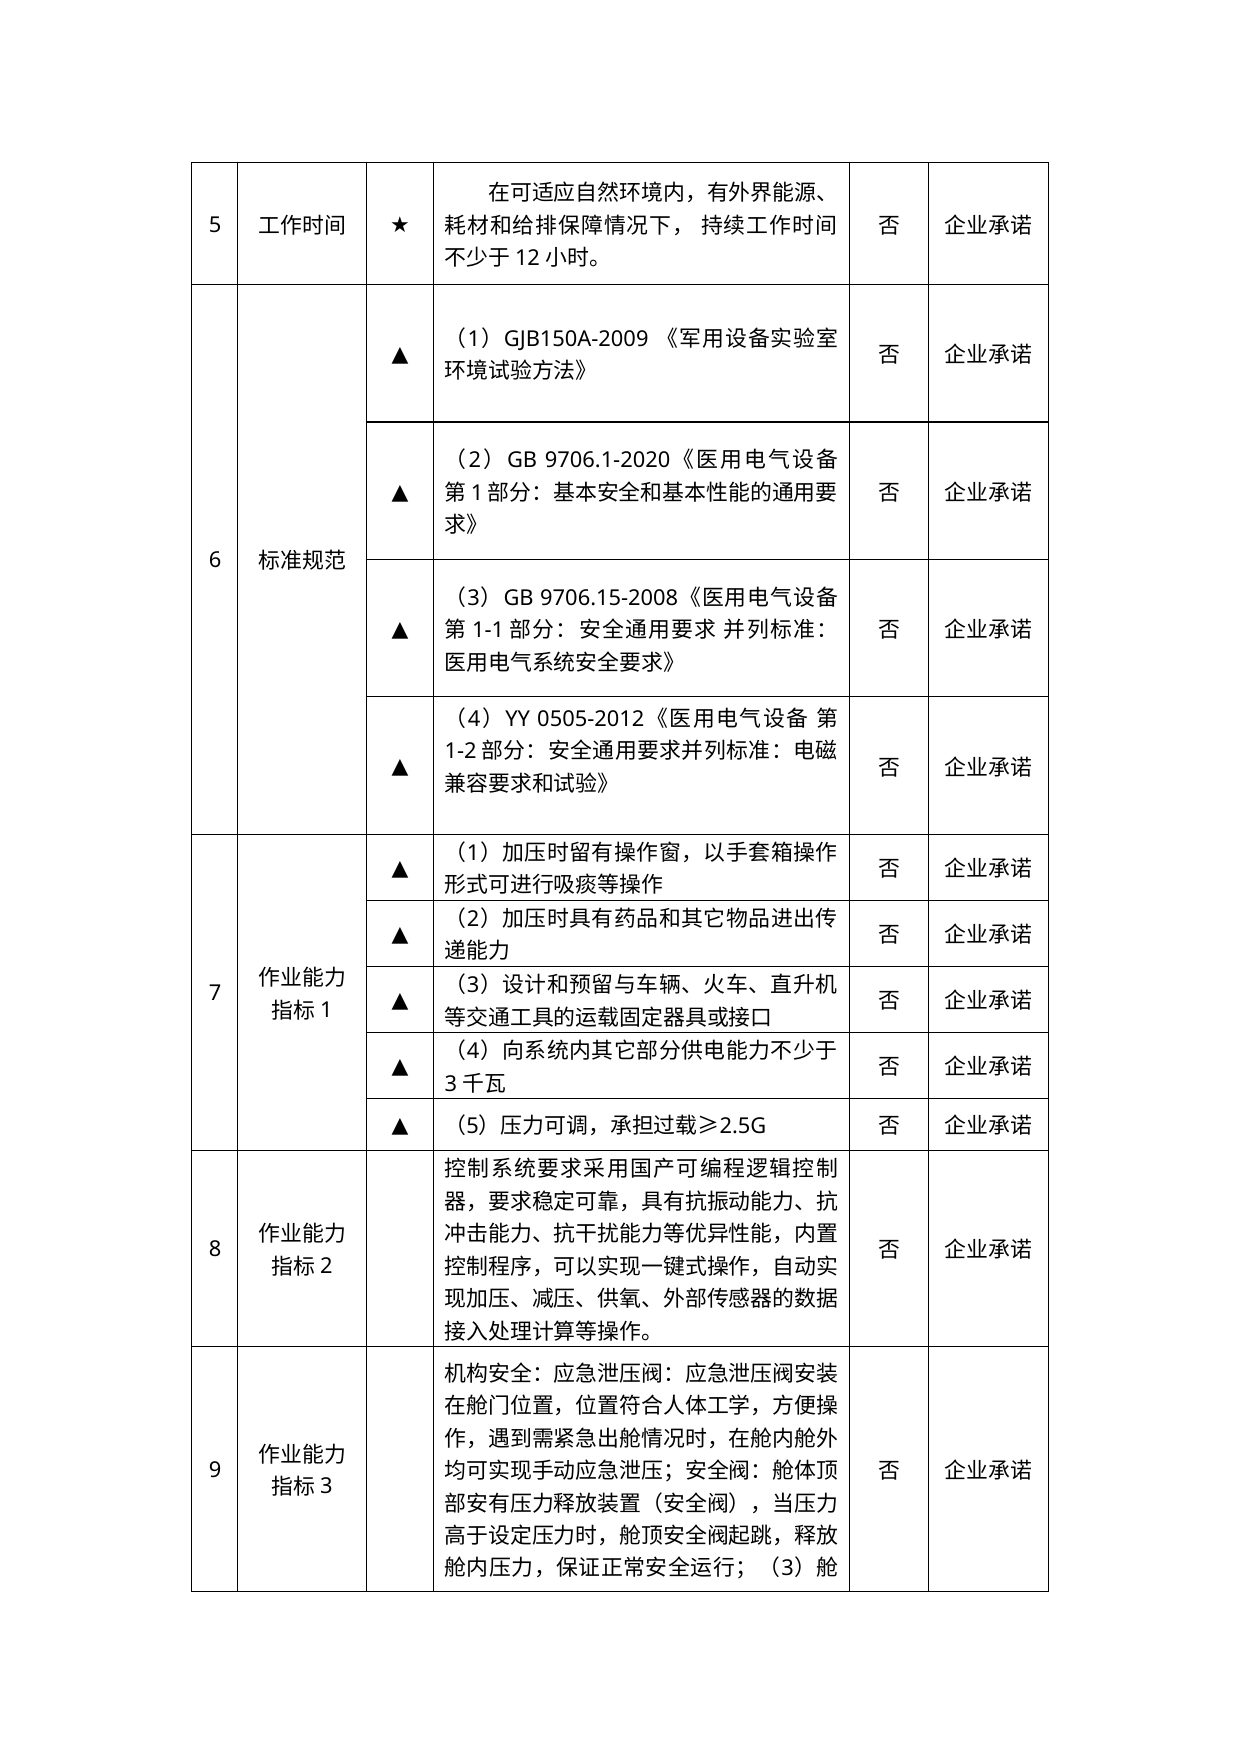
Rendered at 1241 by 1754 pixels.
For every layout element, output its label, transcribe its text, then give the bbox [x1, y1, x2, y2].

table_cell 否 [850, 163, 928, 284]
table_cell （1）GJB150A-2009 《军用设备实验室环境试验方法》 [434, 285, 849, 421]
table_cell 企业承诺 [929, 697, 1048, 833]
table_cell ▲ [367, 423, 433, 559]
table_cell 5 [192, 163, 237, 284]
table_cell （2）GB 9706.1-2020《医用电气设备 第1部分：基本安全和基本性能的通用要求》 [434, 423, 849, 559]
table_cell 企业承诺 [929, 835, 1048, 899]
table_cell 否 [850, 1033, 928, 1098]
table_cell （1）加压时留有操作窗，以手套箱操作形式可进行吸痰等操作 [434, 835, 849, 899]
table_cell 否 [850, 1099, 928, 1150]
table_cell ★ [367, 163, 433, 284]
table_cell 否 [850, 285, 928, 421]
table_cell [367, 1151, 433, 1346]
table_cell 8 [192, 1151, 237, 1346]
table_cell 否 [850, 560, 928, 696]
table_cell 企业承诺 [929, 967, 1048, 1032]
table_cell 企业承诺 [929, 560, 1048, 696]
table_cell ▲ [367, 1033, 433, 1098]
table_cell ▲ [367, 697, 433, 833]
table_cell 控制系统要求采用国产可编程逻辑控制器，要求稳定可靠，具有抗振动能力、抗冲击能力、抗干扰能力等优异性能，内置控制程序，可以实现一键式操作，自动实现加压、减压、供氧、外部传感器的数据接入处理计算等操作。 [434, 1151, 849, 1346]
table_cell 企业承诺 [929, 1151, 1048, 1346]
table_cell 6 [192, 285, 237, 833]
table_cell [434, 1347, 849, 1591]
table_cell 否 [850, 697, 928, 833]
table_cell 企业承诺 [929, 901, 1048, 966]
table_cell 作业能力指标1 [238, 835, 366, 1150]
table_cell （5）压力可调，承担过载≥2.5G [434, 1099, 849, 1150]
table_cell （4）YY 0505-2012《医用电气设备 第1-2部分：安全通用要求并列标准：电磁兼容要求和试验》 [434, 697, 849, 833]
table_cell 企业承诺 [929, 1033, 1048, 1098]
table_cell 否 [850, 423, 928, 559]
table_cell 作业能力指标2 [238, 1151, 366, 1346]
table_cell 企业承诺 [929, 163, 1048, 284]
table_cell 企业承诺 [929, 1099, 1048, 1150]
table_cell 标准规范 [238, 285, 366, 833]
table_cell ▲ [367, 835, 433, 899]
table_cell 7 [192, 835, 237, 1150]
table_cell 企业承诺 [929, 423, 1048, 559]
table_cell ▲ [367, 967, 433, 1032]
table_cell 企业承诺 [929, 1347, 1048, 1591]
table_cell [367, 1347, 433, 1591]
table_cell （4）向系统内其它部分供电能力不少于 3 千瓦 [434, 1033, 849, 1098]
table_cell （3）设计和预留与车辆、火车、直升机等交通工具的运载固定器具或接口 [434, 967, 849, 1032]
table_cell ▲ [367, 560, 433, 696]
table_cell 否 [850, 1347, 928, 1591]
table_cell 在可适应自然环境内，有外界能源、耗材和给排保障情况下， 持续工作时间不少于 12 小时。 [434, 163, 849, 284]
table_cell ▲ [367, 1099, 433, 1150]
table_cell 工作时间 [238, 163, 366, 284]
table_cell 否 [850, 835, 928, 899]
table_cell 企业承诺 [929, 285, 1048, 421]
table_cell ▲ [367, 285, 433, 421]
table_cell ▲ [367, 901, 433, 966]
table_cell 9 [192, 1347, 237, 1591]
table_cell （3）GB 9706.15-2008《医用电气设备 第1-1部分：安全通用要求 并列标准：医用电气系统安全要求》 [434, 560, 849, 696]
table_cell （2）加压时具有药品和其它物品进出传递能力 [434, 901, 849, 966]
table_cell 作业能力指标3 [238, 1347, 366, 1591]
table_cell 否 [850, 1151, 928, 1346]
table_cell 否 [850, 967, 928, 1032]
table_cell 否 [850, 901, 928, 966]
